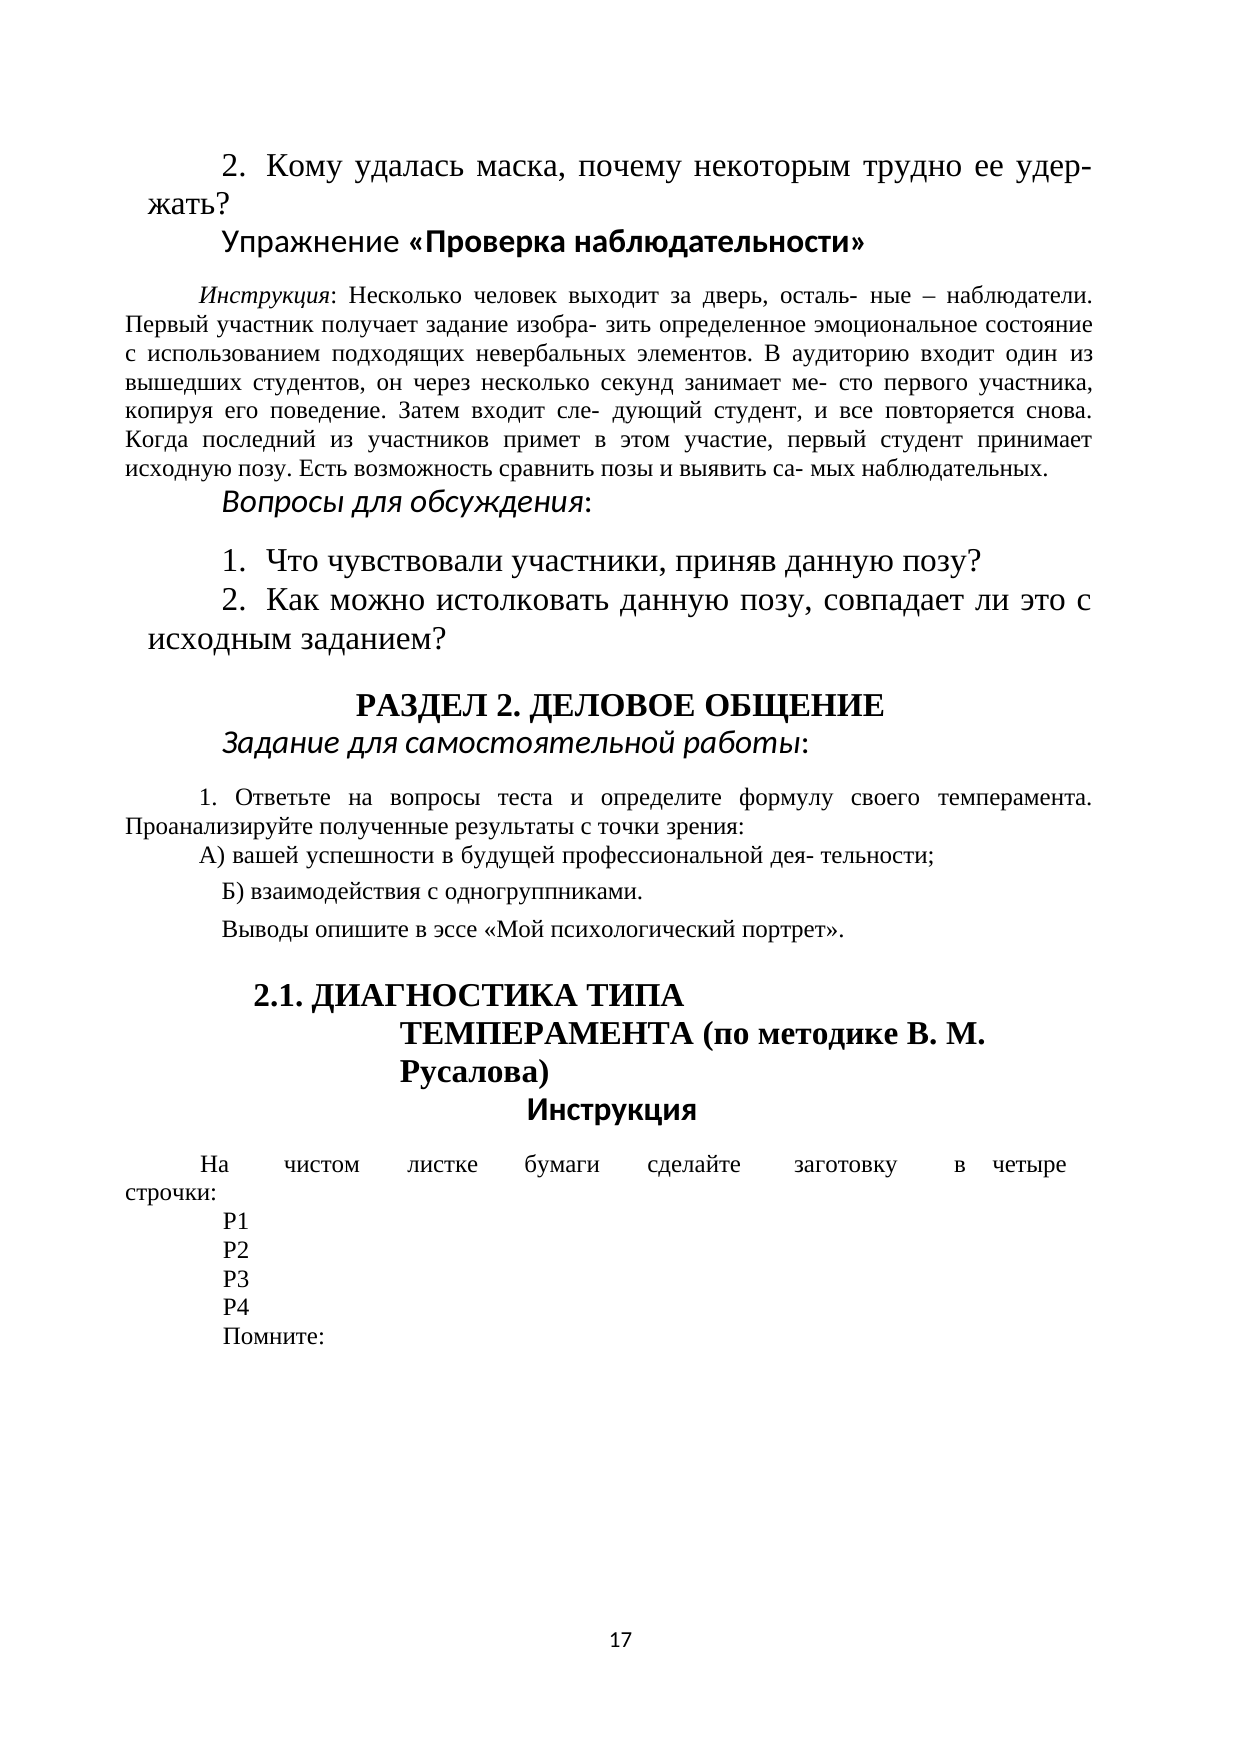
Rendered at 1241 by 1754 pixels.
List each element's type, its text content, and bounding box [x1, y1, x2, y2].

text Выводы опишите в эссе «Мой психологический портрет». [221, 907, 1117, 945]
text Инструкция [527, 1090, 1117, 1128]
text Р1 Р2 Р3 Р4 [223, 1206, 258, 1321]
text А) вашей успешности в будущей профессиональной дея- тельности; [125, 840, 1117, 869]
text Вопросы для обсуждения: [221, 482, 1117, 520]
subtitle РАЗДЕЛ 2. ДЕЛОВОЕ ОБЩЕНИЕ [191, 686, 1050, 724]
list Кому удалась маска, почему некоторым трудно ее удер- жать? [148, 145, 1093, 222]
text Задание для самостоятельной работы: [221, 724, 1117, 762]
text 1. Ответьте на вопросы теста и определите формулу своего темперамента. Проанализируйте полученные результаты с точки зрения: [125, 782, 1092, 840]
list Как можно истолковать данную позу, совпадает ли это с исходным заданием? [148, 579, 1092, 656]
text Б) взаимодействия с одногруппниками. [221, 869, 1117, 907]
subtitle ДИАГНОСТИКА ТИПА ТЕМПЕРАМЕНТА (по методике В. М. Русалова) [253, 975, 987, 1090]
text На чистом листке бумаги сделайте заготовку в четыре строчки: [125, 1149, 1092, 1206]
text Упражнение «Проверка наблюдательности» [221, 222, 1117, 260]
list Что чувствовали участники, приняв данную позу? [221, 541, 1117, 579]
text Помните: [223, 1321, 1117, 1350]
text Инструкция: Несколько человек выходит за дверь, осталь- ные – наблюдатели. Первый участник получает задание изобра- зить определенное эмоциональное состояние с использованием подходящих невербальных элементов. В аудиторию входит один из вышедших студентов, он через несколько секунд занимает ме- сто первого участника, копируя его поведение. Затем входит сле- дующий студент, и все повторяется снова. Когда последний из участников примет в этом участие, первый студент принимает исходную позу. Есть возможность сравнить позы и выявить са- мых наблюдательных. [125, 281, 1093, 482]
